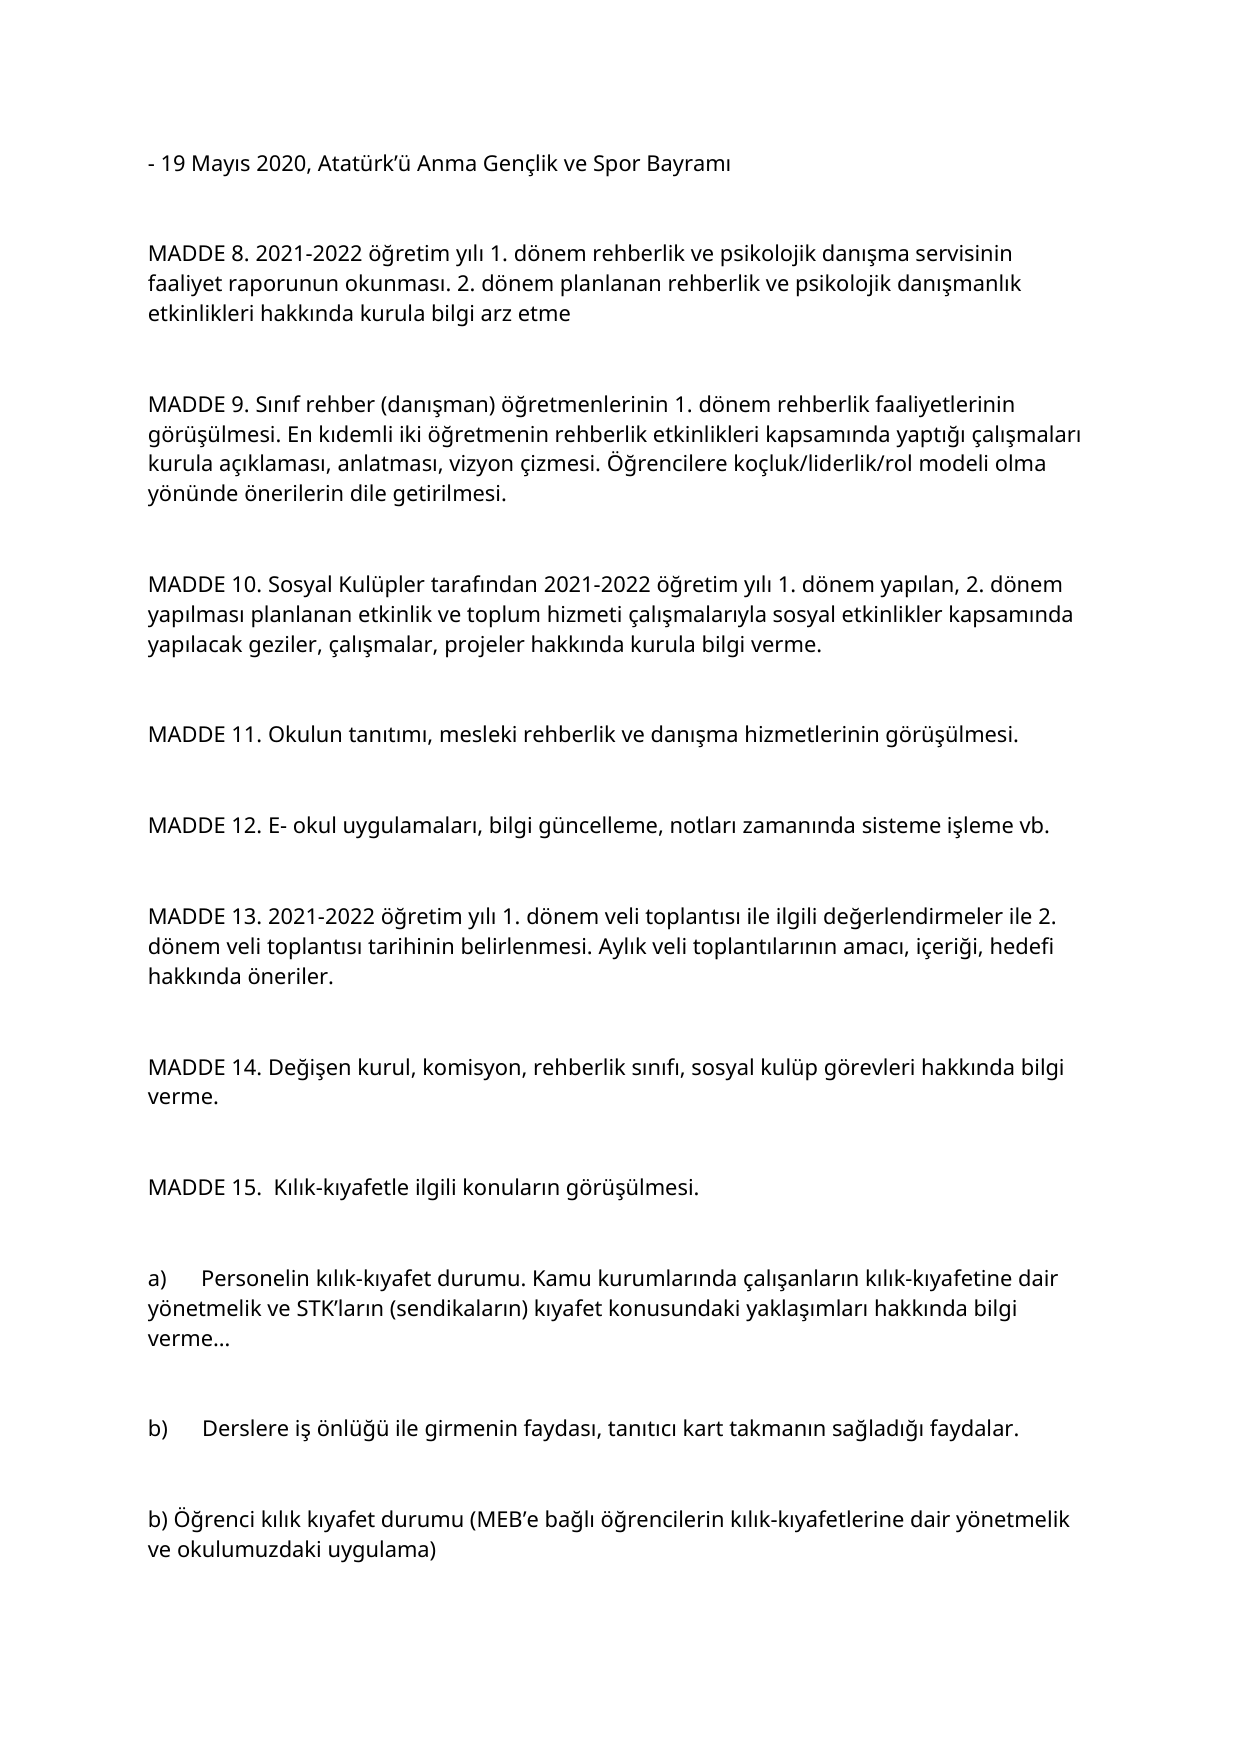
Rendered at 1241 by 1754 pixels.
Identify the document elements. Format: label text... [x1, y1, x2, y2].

text MADDE 8. 2021-2022 öğretim yılı 1. dönem rehberlik ve psikolojik danışma servisinin faaliyet raporunun okunması. 2. dönem planlanan rehberlik ve psikolojik danışmanlık etkinlikleri hakkında kurula bilgi arz etme [148, 238, 1093, 328]
text MADDE 15. Kılık-kıyafetle ilgili konuların görüşülmesi. [148, 1172, 1093, 1202]
text a) Personelin kılık-kıyafet durumu. Kamu kurumlarında çalışanların kılık-kıyafetine dair yönetmelik ve STK’ların (sendikaların) kıyafet konusundaki yaklaşımları hakkında bilgi verme… [148, 1263, 1093, 1352]
text MADDE 13. 2021-2022 öğretim yılı 1. dönem veli toplantısı ile ilgili değerlendirmeler ile 2. dönem veli toplantısı tarihinin belirlenmesi. Aylık veli toplantılarının amacı, içeriği, hedefi hakkında öneriler. [148, 901, 1093, 991]
text b) Öğrenci kılık kıyafet durumu (MEB’e bağlı öğrencilerin kılık-kıyafetlerine dair yönetmelik ve okulumuzdaki uygulama) [148, 1504, 1093, 1564]
text MADDE 11. Okulun tanıtımı, mesleki rehberlik ve danışma hizmetlerinin görüşülmesi. [148, 719, 1093, 749]
text - 19 Mayıs 2020, Atatürk’ü Anma Gençlik ve Spor Bayramı [148, 148, 1093, 177]
text MADDE 12. E- okul uygulamaları, bilgi güncelleme, notları zamanında sisteme işleme vb. [148, 810, 1093, 840]
text MADDE 14. Değişen kurul, komisyon, rehberlik sınıfı, sosyal kulüp görevleri hakkında bilgi verme. [148, 1052, 1093, 1111]
text b) Derslere iş önlüğü ile girmenin faydası, tanıtıcı kart takmanın sağladığı faydalar. [148, 1413, 1093, 1443]
text MADDE 9. Sınıf rehber (danışman) öğretmenlerinin 1. dönem rehberlik faaliyetlerinin görüşülmesi. En kıdemli iki öğretmenin rehberlik etkinlikleri kapsamında yaptığı çalışmaları kurula açıklaması, anlatması, vizyon çizmesi. Öğrencilere koçluk/liderlik/rol modeli olma yönünde önerilerin dile getirilmesi. [148, 389, 1093, 508]
text MADDE 10. Sosyal Kulüpler tarafından 2021-2022 öğretim yılı 1. dönem yapılan, 2. dönem yapılması planlanan etkinlik ve toplum hizmeti çalışmalarıyla sosyal etkinlikler kapsamında yapılacak geziler, çalışmalar, projeler hakkında kurula bilgi verme. [148, 569, 1093, 658]
